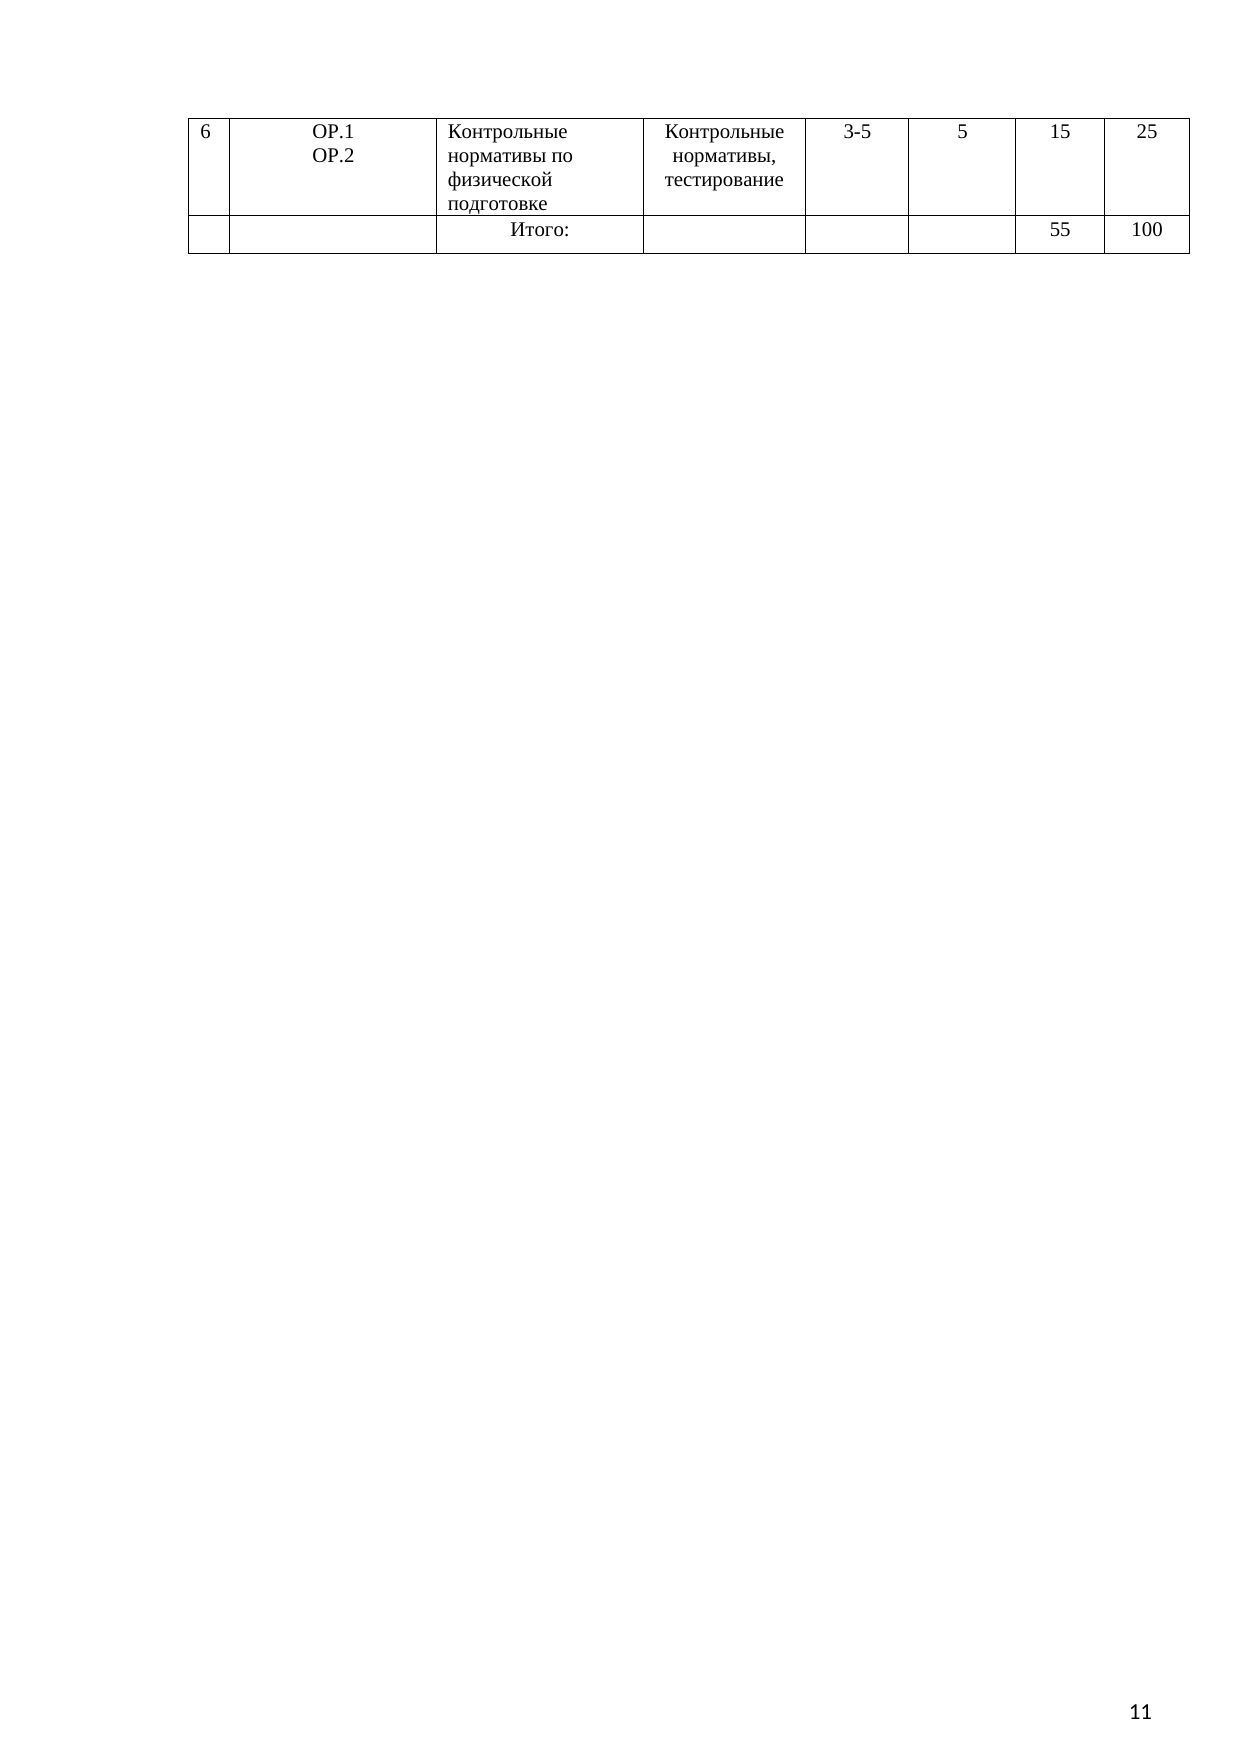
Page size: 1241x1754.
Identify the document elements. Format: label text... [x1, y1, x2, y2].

table_cell [909, 216, 1015, 252]
table_cell 3-5 [806, 119, 908, 215]
table_cell Итого: [437, 216, 643, 252]
table_cell [189, 216, 229, 252]
table_cell Контрольные нормативы по физической подготовке [437, 119, 643, 215]
table_cell 5 [909, 119, 1015, 215]
table_cell 100 [1105, 216, 1189, 252]
table_cell [230, 216, 436, 252]
table_cell [644, 216, 805, 252]
table_cell 6 [189, 119, 229, 215]
table_cell ОР.1 ОР.2 [230, 119, 436, 215]
table_cell Контрольные нормативы, тестирование [644, 119, 805, 215]
table_cell 15 [1016, 119, 1104, 215]
table_cell 55 [1016, 216, 1104, 252]
table_cell [806, 216, 908, 252]
table_cell 25 [1105, 119, 1189, 215]
